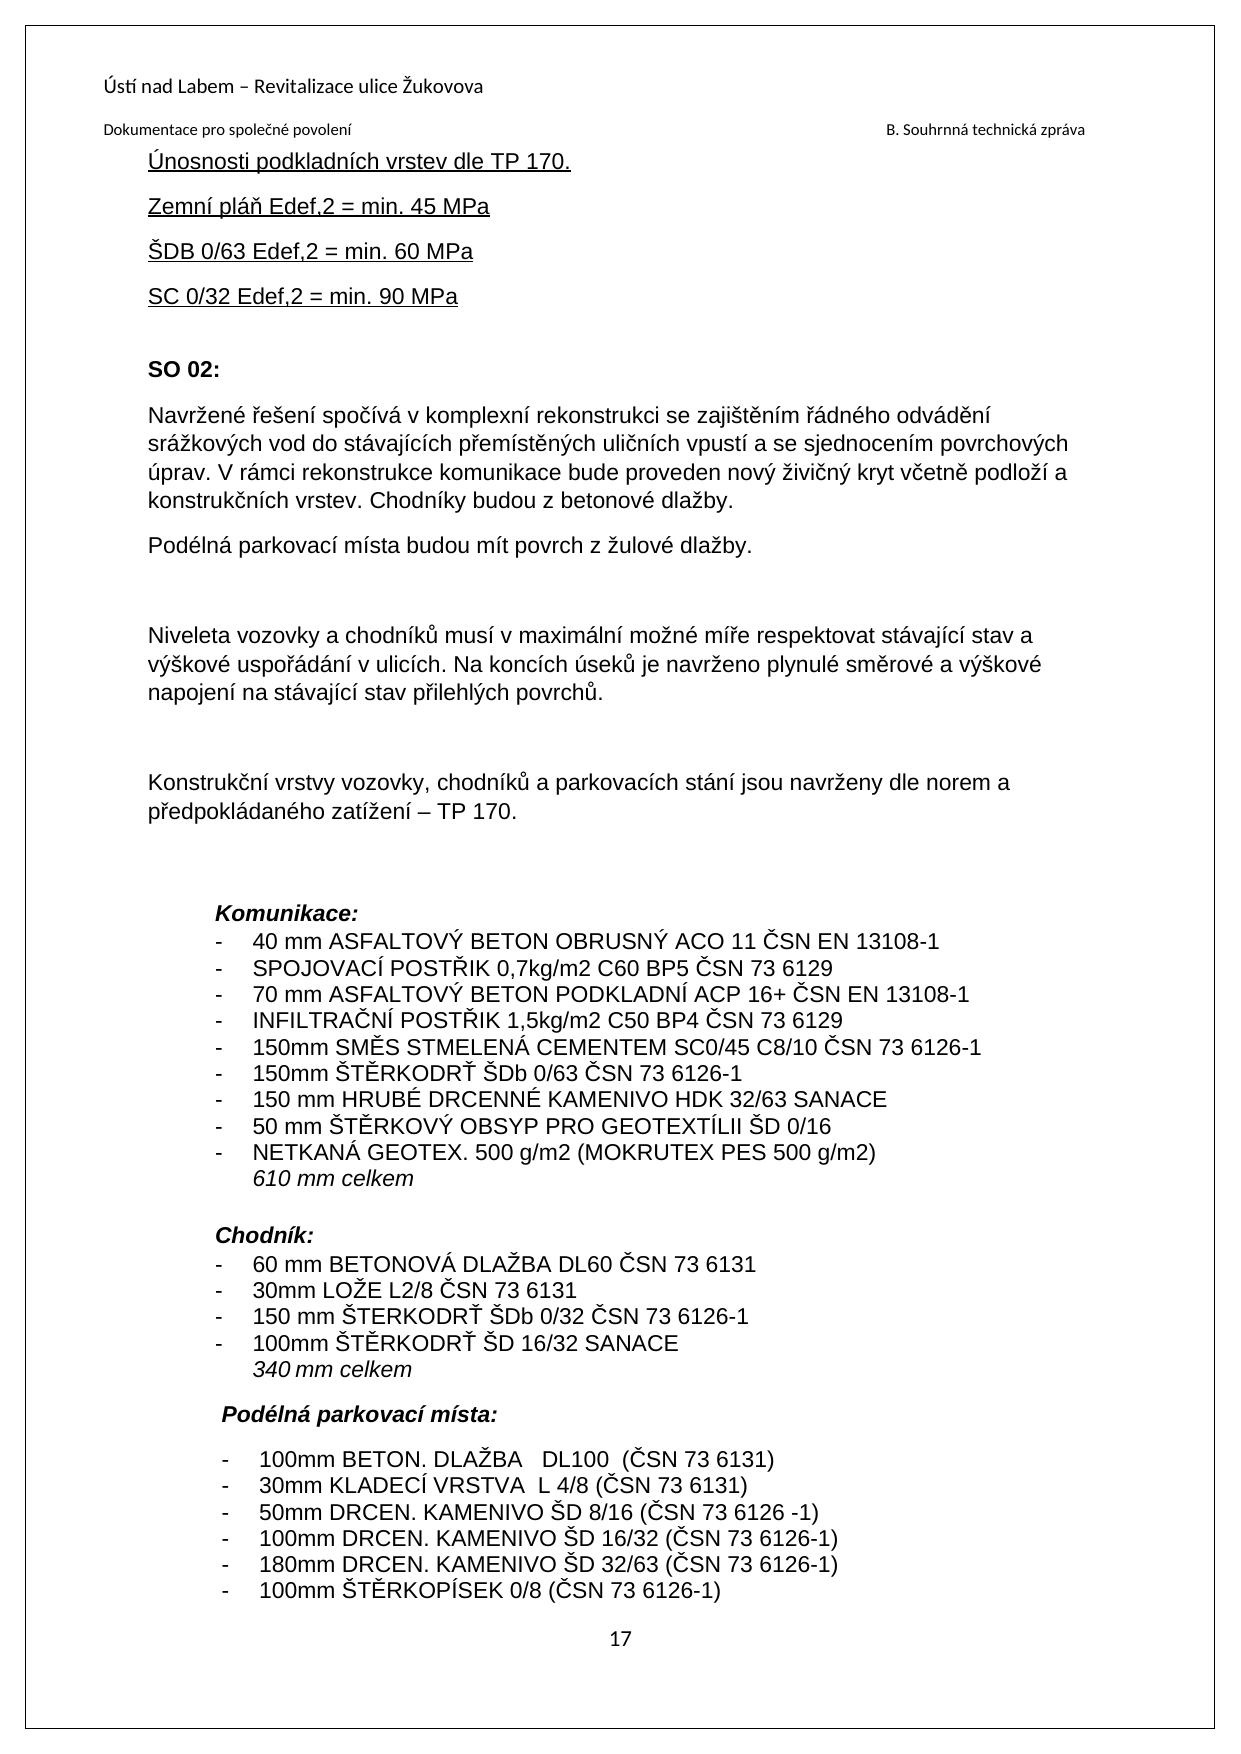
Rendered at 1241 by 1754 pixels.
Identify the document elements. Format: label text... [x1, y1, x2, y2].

text Podélná parkovací místa budou mít povrch z žulové dlažby. [148, 532, 1093, 558]
list 30mm KLADECÍ VRSTVA L 4/8 (ČSN 73 6131) [221, 1472, 1093, 1498]
list 150 mm HRUBÉ DRCENNÉ KAMENIVO HDK 32/63 SANACE [215, 1086, 1093, 1113]
list 30mm LOŽE L2/8 ČSN 73 6131 [215, 1277, 1093, 1303]
list 150mm SMĚS STMELENÁ CEMENTEM SC0/45 C8/10 ČSN 73 6126-1 [215, 1033, 1093, 1060]
list mm celkem [252, 1356, 1093, 1382]
list NETKANÁ GEOTEX. 500 g/m2 (MOKRUTEX PES 500 g/m2) [215, 1139, 1093, 1165]
text ŠDB 0/63 Edef,2 = min. 60 MPa [148, 238, 1093, 264]
list 180mm DRCEN. KAMENIVO ŠD 32/63 (ČSN 73 6126-1) [221, 1551, 1093, 1577]
list Komunikace: [215, 900, 1093, 926]
list INFILTRAČNÍ POSTŘIK 1,5kg/m2 C50 BP4 ČSN 73 6129 [215, 1007, 1093, 1033]
list 610 mm celkem [252, 1165, 1093, 1192]
list 60 mm BETONOVÁ DLAŽBA DL60 ČSN 73 6131 [215, 1251, 1093, 1277]
list Chodník: [215, 1222, 1093, 1248]
text Niveleta vozovky a chodníků musí v maximální možné míře respektovat stávající stav a výškové uspořádání v ulicích. Na koncích úseků je navrženo plynulé směrové a výškové napojení na stávající stav přilehlých povrchů. [148, 622, 1093, 705]
text Zemní pláň Edef,2 = min. 45 MPa [148, 193, 1093, 219]
text SO 02: [148, 356, 1093, 383]
text Únosnosti podkladních vrstev dle TP 170. [148, 148, 1093, 174]
list 70 mm ASFALTOVÝ BETON PODKLADNÍ ACP 16+ ČSN EN 13108-1 [215, 981, 1093, 1007]
list 50mm DRCEN. KAMENIVO ŠD 8/16 (ČSN 73 6126 -1) [221, 1498, 1093, 1525]
list 100mm BETON. DLAŽBA DL100 (ČSN 73 6131) [221, 1446, 1093, 1472]
text Konstrukční vrstvy vozovky, chodníků a parkovacích stání jsou navrženy dle norem a předpokládaného zatížení – TP 170. [148, 769, 1093, 824]
list 150mm ŠTĚRKODRŤ ŠDb 0/63 ČSN 73 6126-1 [215, 1060, 1093, 1086]
list 50 mm ŠTĚRKOVÝ OBSYP PRO GEOTEXTÍLII ŠD 0/16 [215, 1113, 1093, 1139]
list 150 mm ŠTERKODRŤ ŠDb 0/32 ČSN 73 6126-1 [215, 1303, 1093, 1330]
list SC 0/32 Edef,2 = min. 90 MPa [148, 283, 1093, 309]
text Navržené řešení spočívá v komplexní rekonstrukci se zajištěním řádného odvádění srážkových vod do stávajících přemístěných uličních vpustí a se sjednocením povrchových úprav. V rámci rekonstrukce komunikace bude proveden nový živičný kryt včetně podloží a konstrukčních vrstev. Chodníky budou z betonové dlažby. [148, 402, 1093, 513]
text Podélná parkovací místa: [221, 1401, 1093, 1427]
list 100mm ŠTĚRKODRŤ ŠD 16/32 SANACE [215, 1330, 1093, 1356]
list 100mm DRCEN. KAMENIVO ŠD 16/32 (ČSN 73 6126-1) [221, 1525, 1093, 1551]
list SPOJOVACÍ POSTŘIK 0,7kg/m2 C60 BP5 ČSN 73 6129 [215, 954, 1093, 981]
list 40 mm ASFALTOVÝ BETON OBRUSNÝ ACO 11 ČSN EN 13108-1 [215, 928, 1093, 954]
list 100mm ŠTĚRKOPÍSEK 0/8 (ČSN 73 6126-1) [221, 1577, 1093, 1604]
